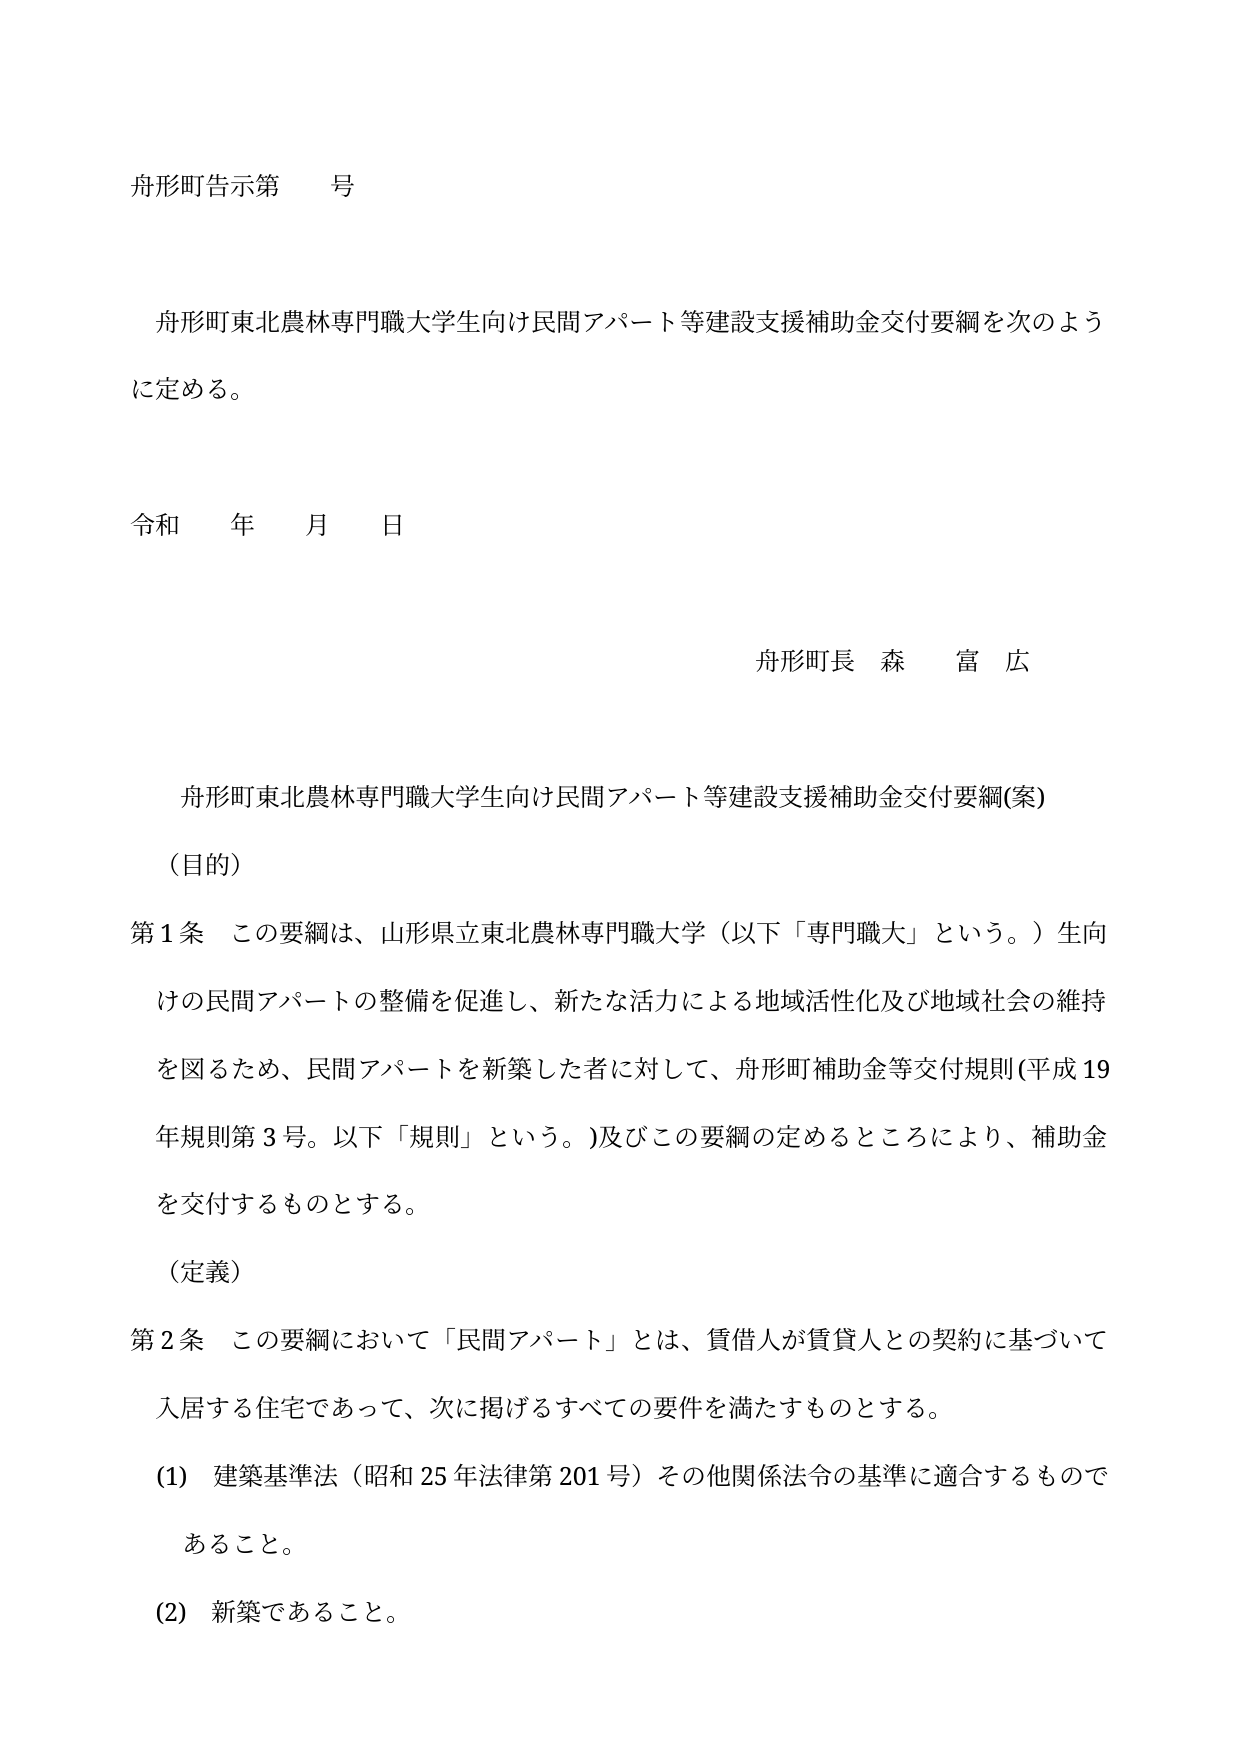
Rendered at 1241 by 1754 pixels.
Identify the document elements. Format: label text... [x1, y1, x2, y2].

text 舟形町東北農林専門職大学生向け民間アパート等建設支援補助金交付要綱を次のように定める。 [130, 286, 1110, 422]
text 舟形町告示第 号 [130, 151, 1110, 218]
text （定義） [130, 1237, 1110, 1305]
text (1) 建築基準法（昭和25年法律第201号）その他関係法令の基準に適合するものであること。 [156, 1441, 1110, 1577]
text 舟形町東北農林専門職大学生向け民間アパート等建設支援補助金交付要綱(案) [130, 762, 1110, 830]
text 第2条 この要綱において「民間アパート」とは、賃借人が賃貸人との契約に基づいて入居する住宅であって、次に掲げるすべての要件を満たすものとする。 [130, 1305, 1110, 1441]
text （目的） [130, 830, 1110, 898]
text (2) 新築であること。 [155, 1577, 1110, 1645]
text 令和 年 月 日 [130, 490, 1110, 558]
text 舟形町長 森 富 広 [130, 626, 1110, 694]
text 第1条 この要綱は、山形県立東北農林専門職大学（以下「専門職大」という。）生向けの民間アパートの整備を促進し、新たな活力による地域活性化及び地域社会の維持を図るため、民間アパートを新築した者に対して、舟形町補助金等交付規則(平成19年規則第3号。以下「規則」という。)及びこの要綱の定めるところにより、補助金を交付するものとする。 [130, 898, 1110, 1237]
